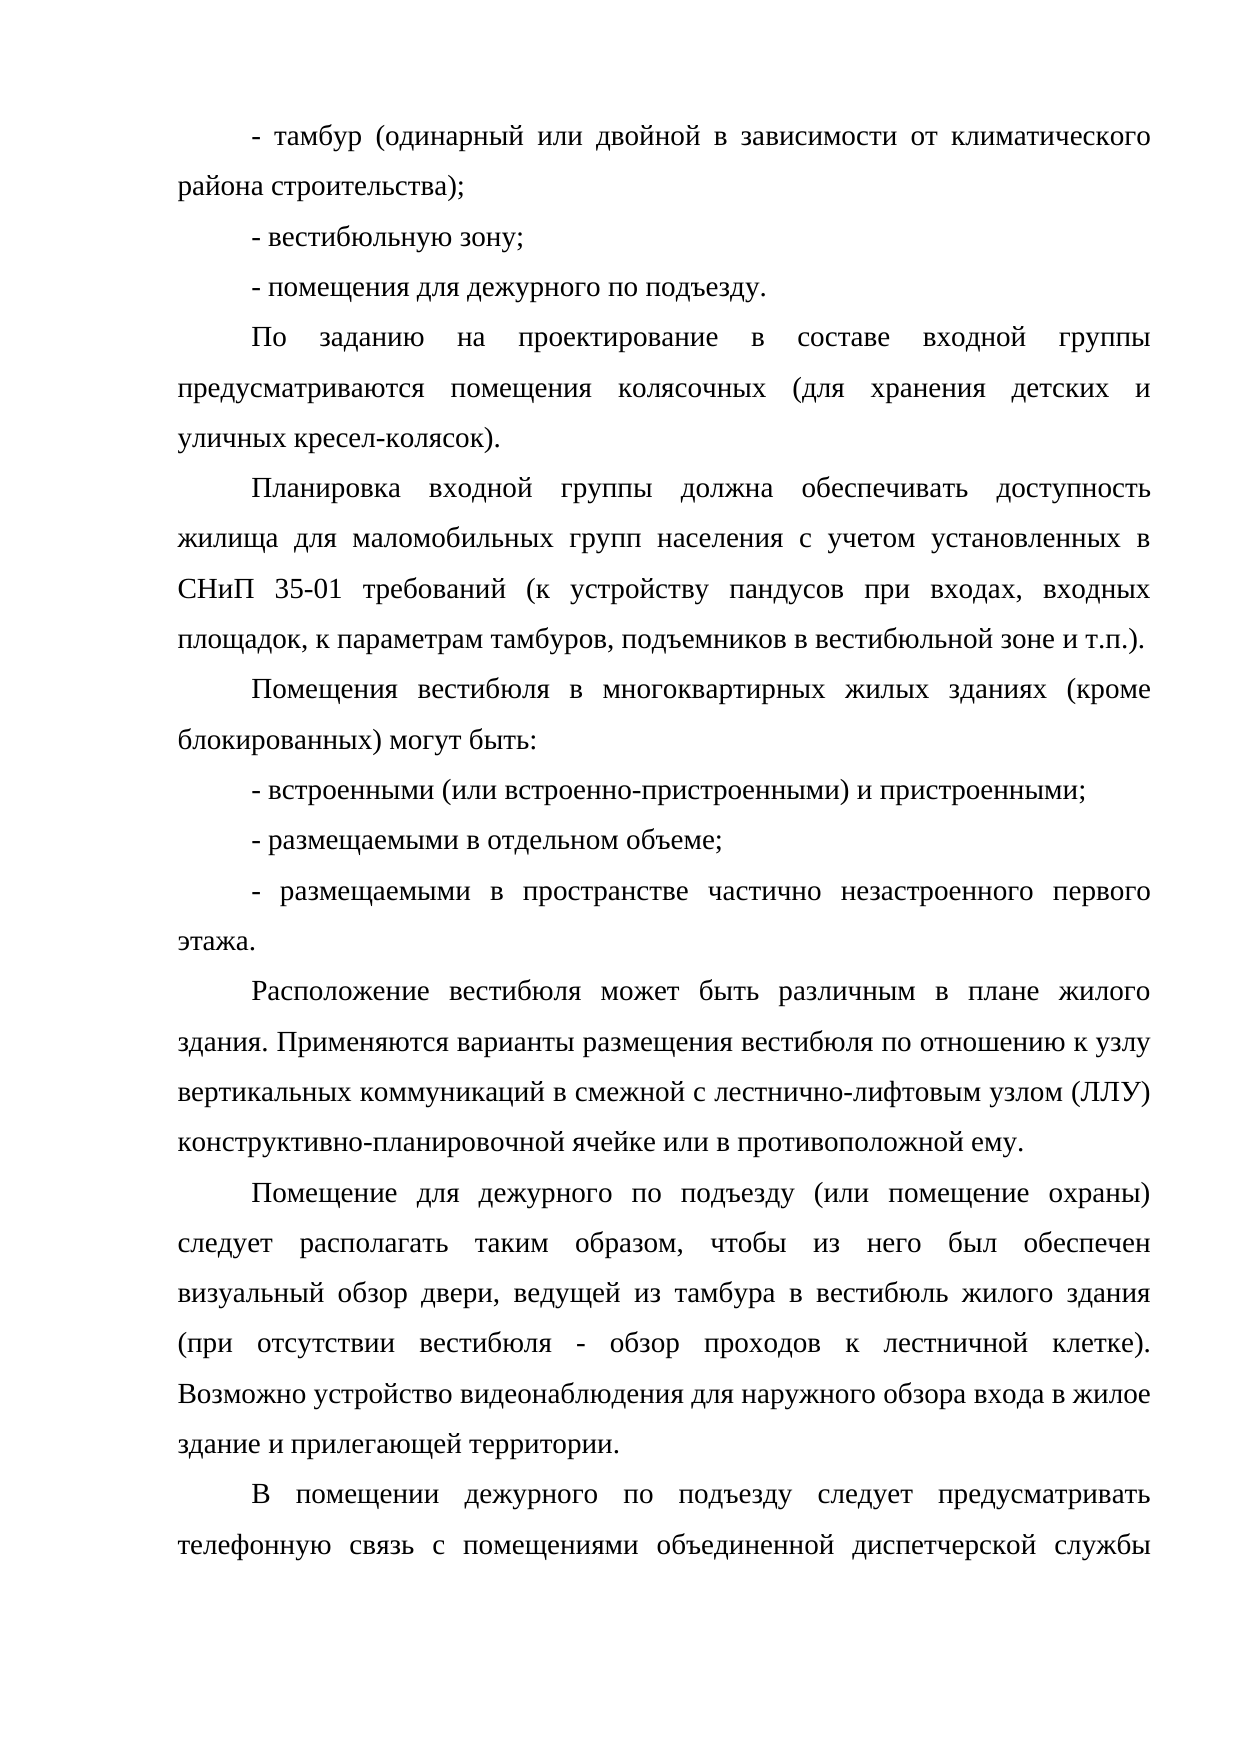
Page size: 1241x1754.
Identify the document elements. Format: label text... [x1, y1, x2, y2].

text По заданию на проектирование в составе входной группы предусматриваются помещения колясочных (для хранения детских и уличных кресел-колясок). [177, 319, 1152, 453]
text Помещения вестибюля в многоквартирных жилых зданиях (кроме блокированных) могут быть: [177, 672, 1152, 755]
text - тамбур (одинарный или двойной в зависимости от климатического района строительства); [177, 118, 1152, 202]
text - размещаемыми в пространстве частично незастроенного первого этажа. [177, 873, 1152, 957]
text - размещаемыми в отдельном объеме; [177, 822, 1152, 856]
text Планировка входной группы должна обеспечивать доступность жилища для маломобильных групп населения с учетом установленных в СНиП 35-01 требований (к устройству пандусов при входах, входных площадок, к параметрам тамбуров, подъемников в вестибюльной зоне и т.п.). [177, 470, 1152, 655]
text Расположение вестибюля может быть различным в плане жилого здания. Применяются варианты размещения вестибюля по отношению к узлу вертикальных коммуникаций в смежной с лестнично-лифтовым узлом (ЛЛУ) конструктивно-планировочной ячейке или в противоположной ему. [177, 973, 1152, 1158]
text Помещение для дежурного по подъезду (или помещение охраны) следует располагать таким образом, чтобы из него был обеспечен визуальный обзор двери, ведущей из тамбура в вестибюль жилого здания (при отсутствии вестибюля - обзор проходов к лестничной клетке). Возможно устройство видеонаблюдения для наружного обзора входа в жилое здание и прилегающей территории. [177, 1175, 1152, 1460]
text - помещения для дежурного по подъезду. [177, 269, 1152, 303]
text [177, 1477, 1152, 1560]
text - встроенными (или встроенно-пристроенными) и пристроенными; [177, 772, 1152, 806]
text - вестибюльную зону; [177, 219, 1152, 252]
